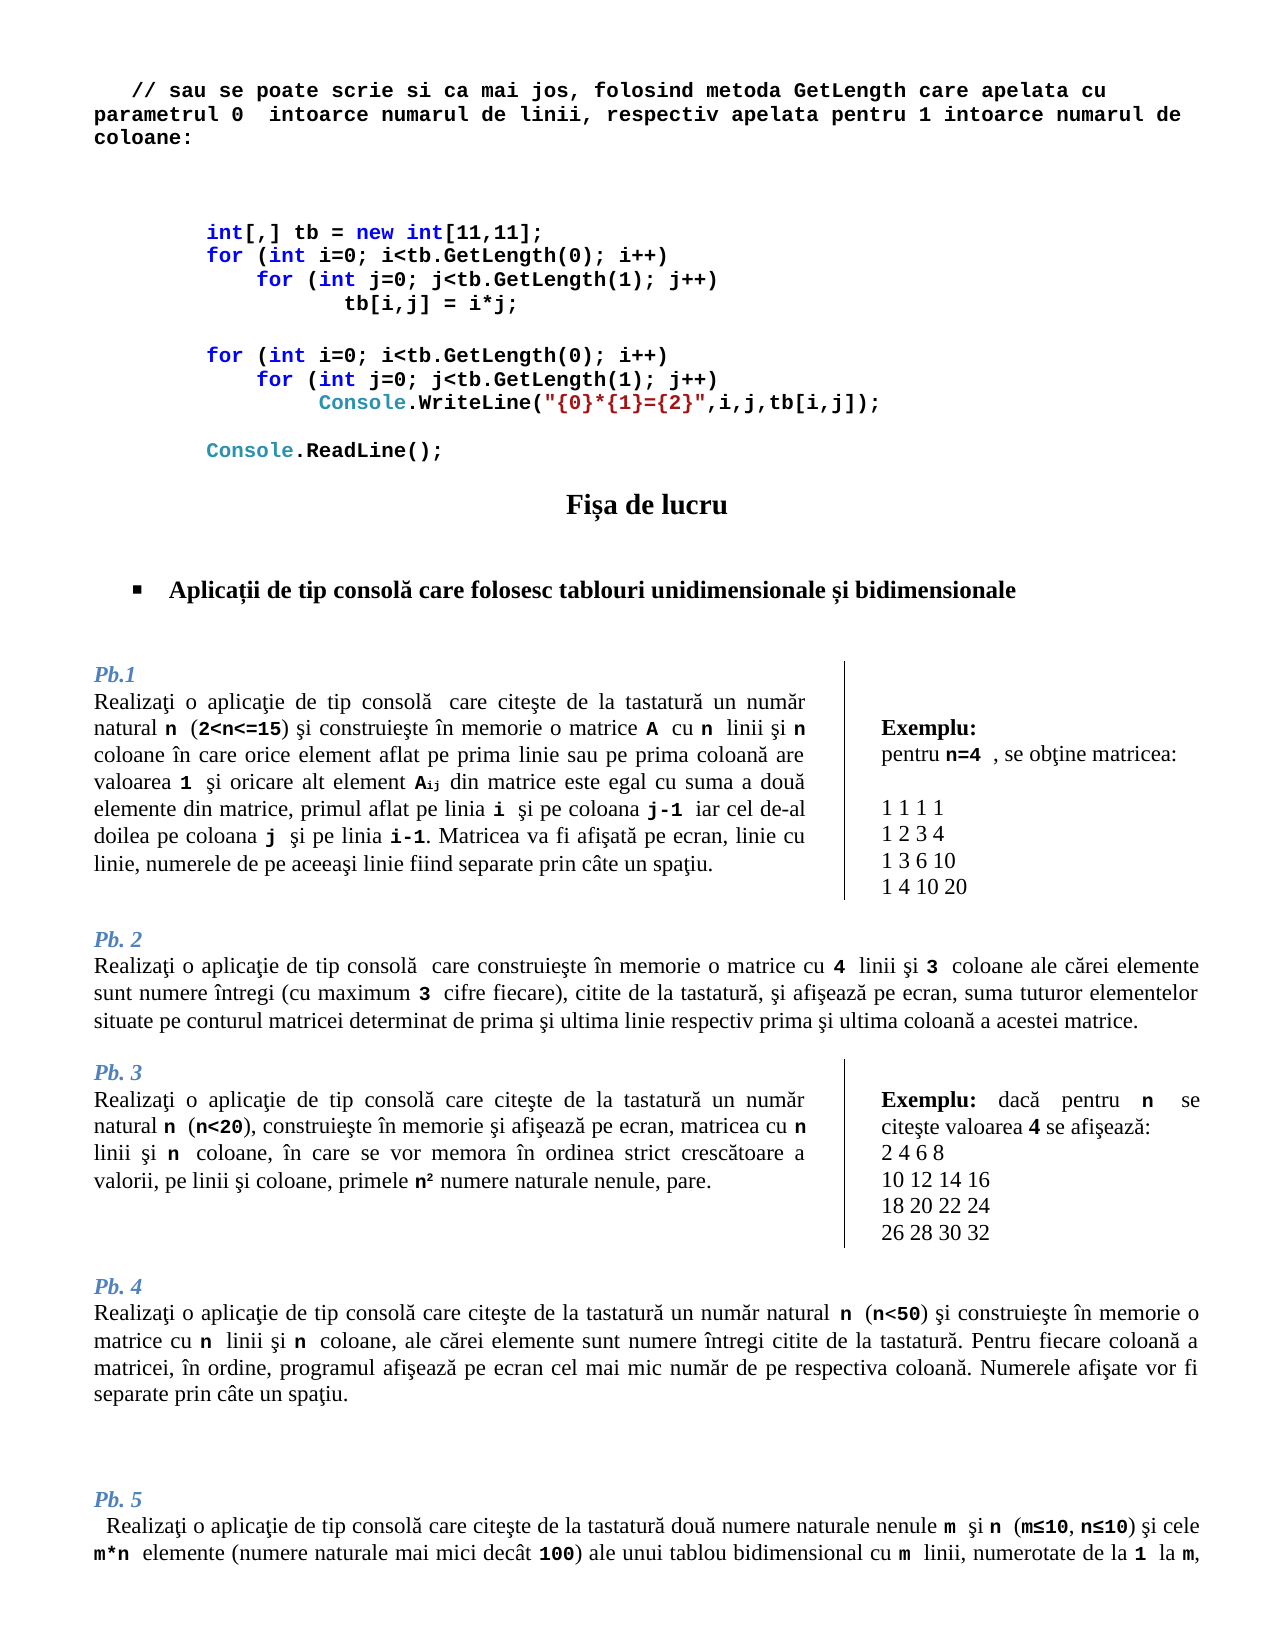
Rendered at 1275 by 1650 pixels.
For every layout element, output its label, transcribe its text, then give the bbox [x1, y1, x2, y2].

text for (int i=0; i<tb.GetLength(0); i++) [94, 345, 1200, 369]
text 18 20 22 24 [881, 1192, 1200, 1218]
text Fișa de lucru [94, 487, 1200, 521]
text Pb. 3 [94, 1059, 806, 1086]
text Exemplu: pentru n=4 , se obţine matricea: [881, 714, 1200, 768]
text Exemplu: dacă pentru n se citeşte valoarea 4 se afişează: [881, 1086, 1200, 1139]
text Realizaţi o aplicaţie de tip consolă care citeşte de la tastatură un număr natural n (n<20), construieşte în memorie şi afişează pe ecran, matricea cu n linii şi n coloane, în care se vor memora în ordinea strict crescătoare a valorii, pe linii şi coloane, primele n2 numere naturale nenule, pare. [94, 1086, 806, 1194]
text Pb. 5 [94, 1486, 1200, 1512]
text tb[i,j] = i*j; [94, 293, 1200, 316]
text 1 2 3 4 [881, 820, 1200, 847]
text for (int j=0; j<tb.GetLength(1); j++) [94, 369, 1200, 392]
text Realizaţi o aplicaţie de tip consolă care citeşte de la tastatură un număr natural n (n50) şi construieşte în memorie o matrice cu n linii şi n coloane, ale cărei elemente sunt numere întregi citite de la tastatură. Pentru fiecare coloană a matricei, în ordine, programul afişează pe ecran cel mai mic număr de pe respectiva coloană. Numerele afişate vor fi separate prin câte un spaţiu. [94, 1299, 1200, 1407]
text for (int i=0; i<tb.GetLength(0); i++) [94, 245, 1200, 269]
text Pb. 2 [94, 926, 1200, 952]
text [94, 1512, 1200, 1567]
text Pb.1 [94, 661, 806, 688]
text 1 4 10 20 [881, 873, 1200, 899]
text Console.WriteLine("{0}*{1}={2}",i,j,tb[i,j]); [94, 392, 1200, 416]
text Pb. 4 [94, 1273, 1200, 1299]
text 1 1 1 1 [881, 794, 1200, 820]
text int[,] tb = new int[11,11]; [131, 222, 1200, 245]
text 10 12 14 16 [881, 1166, 1200, 1192]
text // sau se poate scrie si ca mai jos, folosind metoda GetLength care apelata cu parametrul 0 intoarce numarul de linii, respectiv apelata pentru 1 intoarce numarul de coloane: [94, 80, 1200, 151]
text Realizaţi o aplicaţie de tip consolă care construieşte în memorie o matrice cu 4 linii şi 3 coloane ale cărei elemente sunt numere întregi (cu maximum 3 cifre fiecare), citite de la tastatură, şi afişează pe ecran, suma tuturor elementelor situate pe conturul matricei determinat de prima şi ultima linie respectiv prima şi ultima coloană a acestei matrice. [94, 952, 1200, 1033]
text 1 3 6 10 [881, 847, 1200, 873]
text 26 28 30 32 [881, 1218, 1200, 1245]
text 2 4 6 8 [881, 1139, 1200, 1166]
text Realizaţi o aplicaţie de tip consolă care citeşte de la tastatură un număr natural n (2<n<=15) şi construieşte în memorie o matrice A cu n linii şi n coloane în care orice element aflat pe prima linie sau pe prima coloană are valoarea 1 şi oricare alt element Aij din matrice este egal cu suma a două elemente din matrice, primul aflat pe linia i şi pe coloana j-1 iar cel de-al doilea pe coloana j şi pe linia i-1. Matricea va fi afişată pe ecran, linie cu linie, numerele de pe aceeaşi linie fiind separate prin câte un spaţiu. [94, 688, 806, 876]
list Aplicații de tip consolă care folosesc tablouri unidimensionale și bidimensionale [131, 575, 1200, 604]
text for (int j=0; j<tb.GetLength(1); j++) [94, 269, 1200, 293]
text Console.ReadLine(); [94, 440, 1200, 463]
